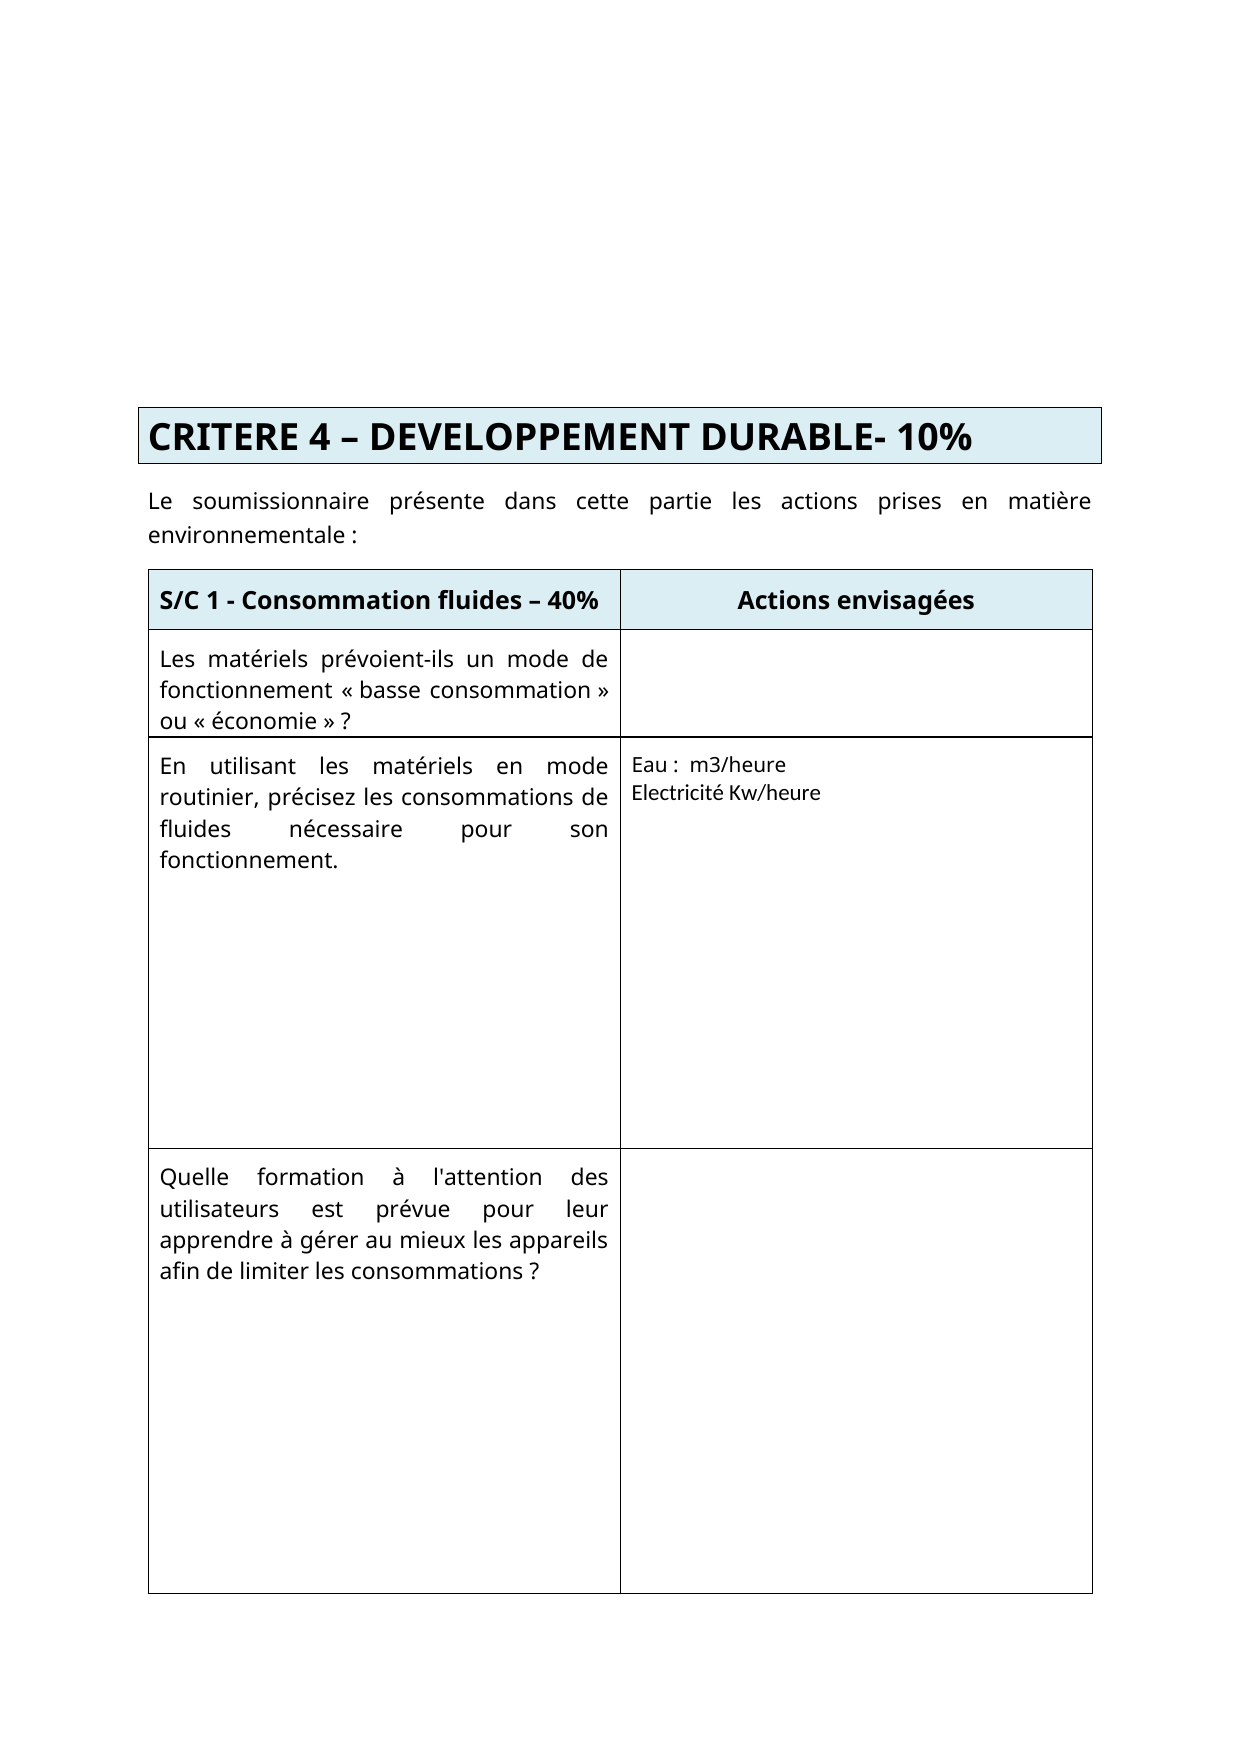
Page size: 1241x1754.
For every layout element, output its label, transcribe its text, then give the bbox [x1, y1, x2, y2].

table_header Actions envisagées [621, 570, 1092, 629]
table_cell [621, 630, 1092, 736]
table_header S/C 1 - Consommation fluides – 40% [149, 570, 620, 629]
table_cell [621, 1149, 1092, 1592]
text CRITERE 4 – DEVELOPPEMENT DURABLE- 10% [139, 408, 1101, 463]
list Le soumissionnaire présente dans cette partie les actions prises en matière environnementale : [148, 485, 1093, 550]
table_cell En utilisant les matériels en mode routinier, précisez les consommations de fluides nécessaire pour son fonctionnement. [149, 738, 620, 1148]
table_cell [149, 1149, 620, 1592]
table_cell Les matériels prévoient-ils un mode de fonctionnement « basse consommation » ou « économie » ? [149, 630, 620, 736]
table_cell Eau : m3/heure Electricité Kw/heure [621, 738, 1092, 1148]
